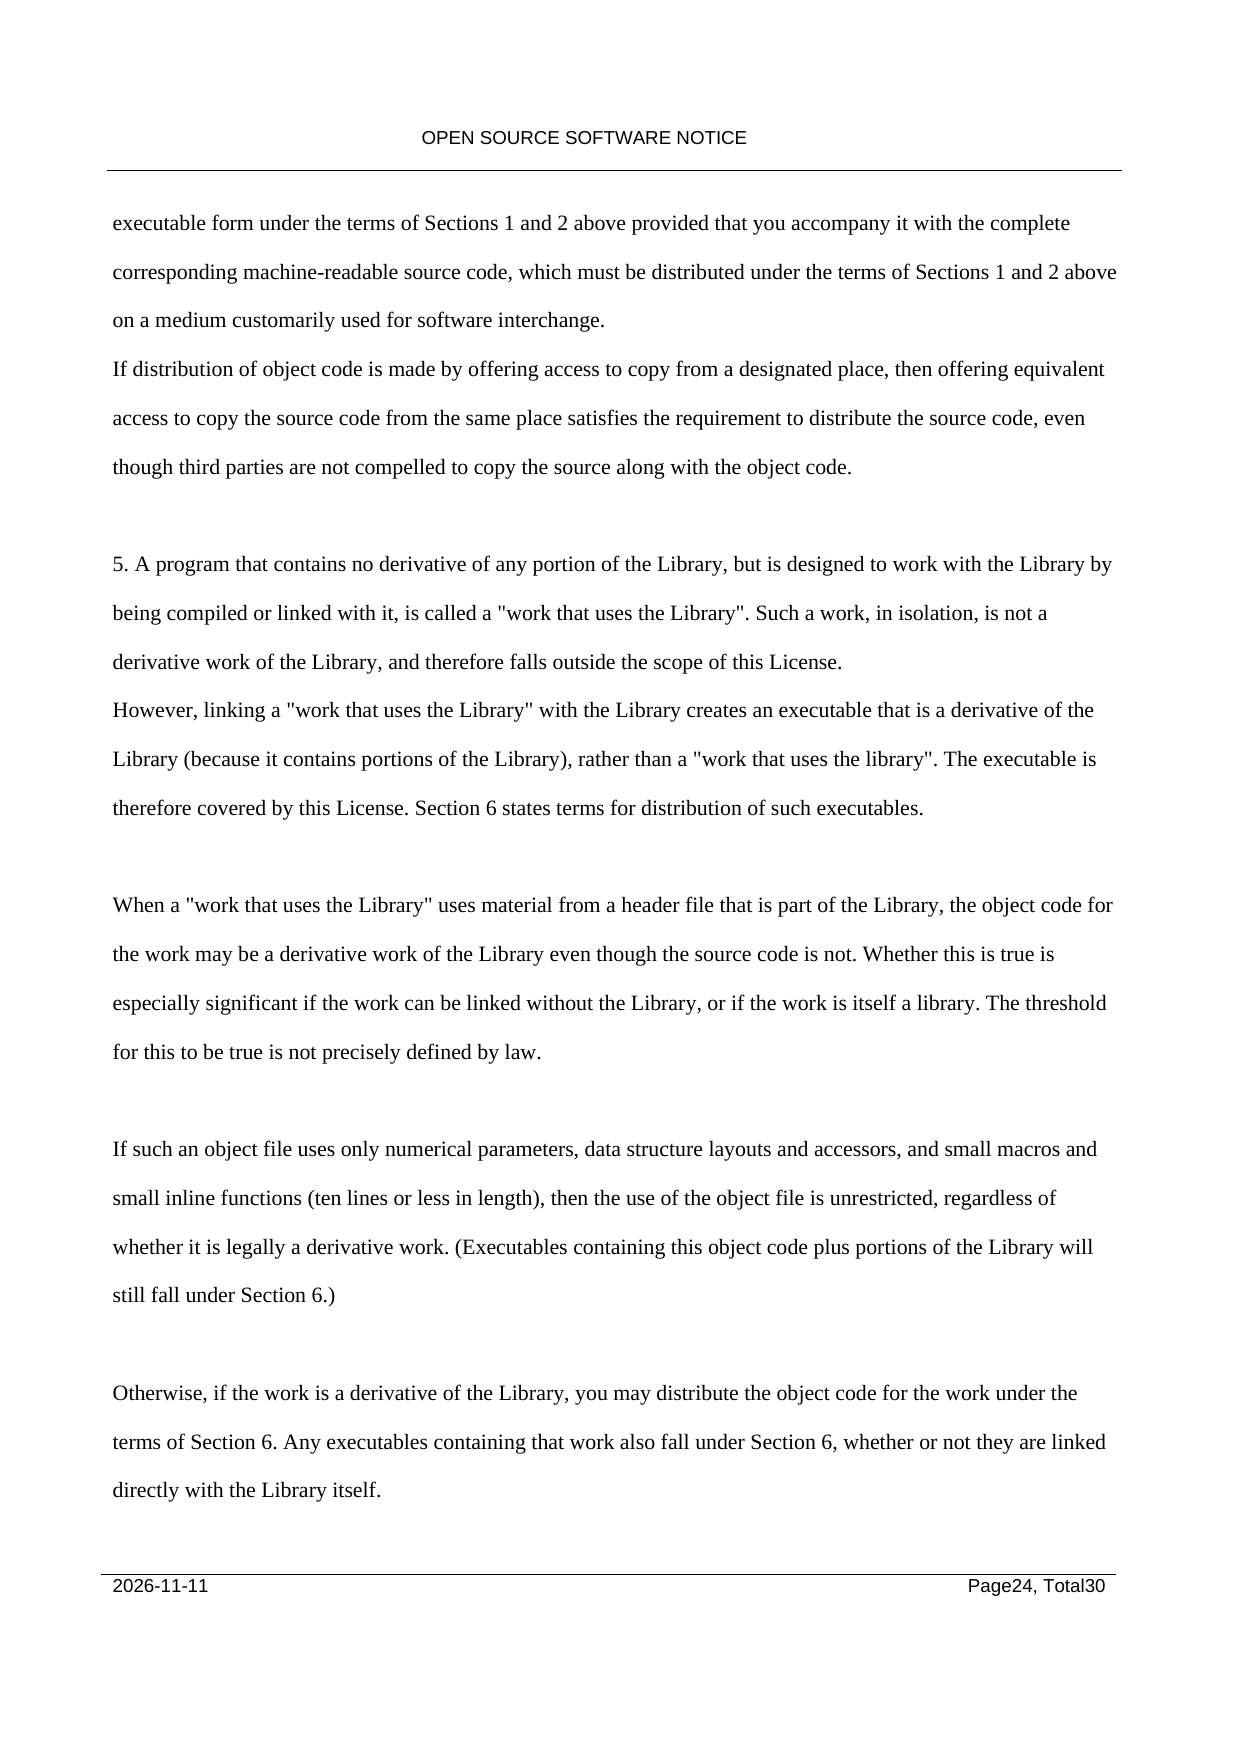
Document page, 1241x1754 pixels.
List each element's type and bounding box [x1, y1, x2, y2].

text [112, 206, 1128, 1506]
